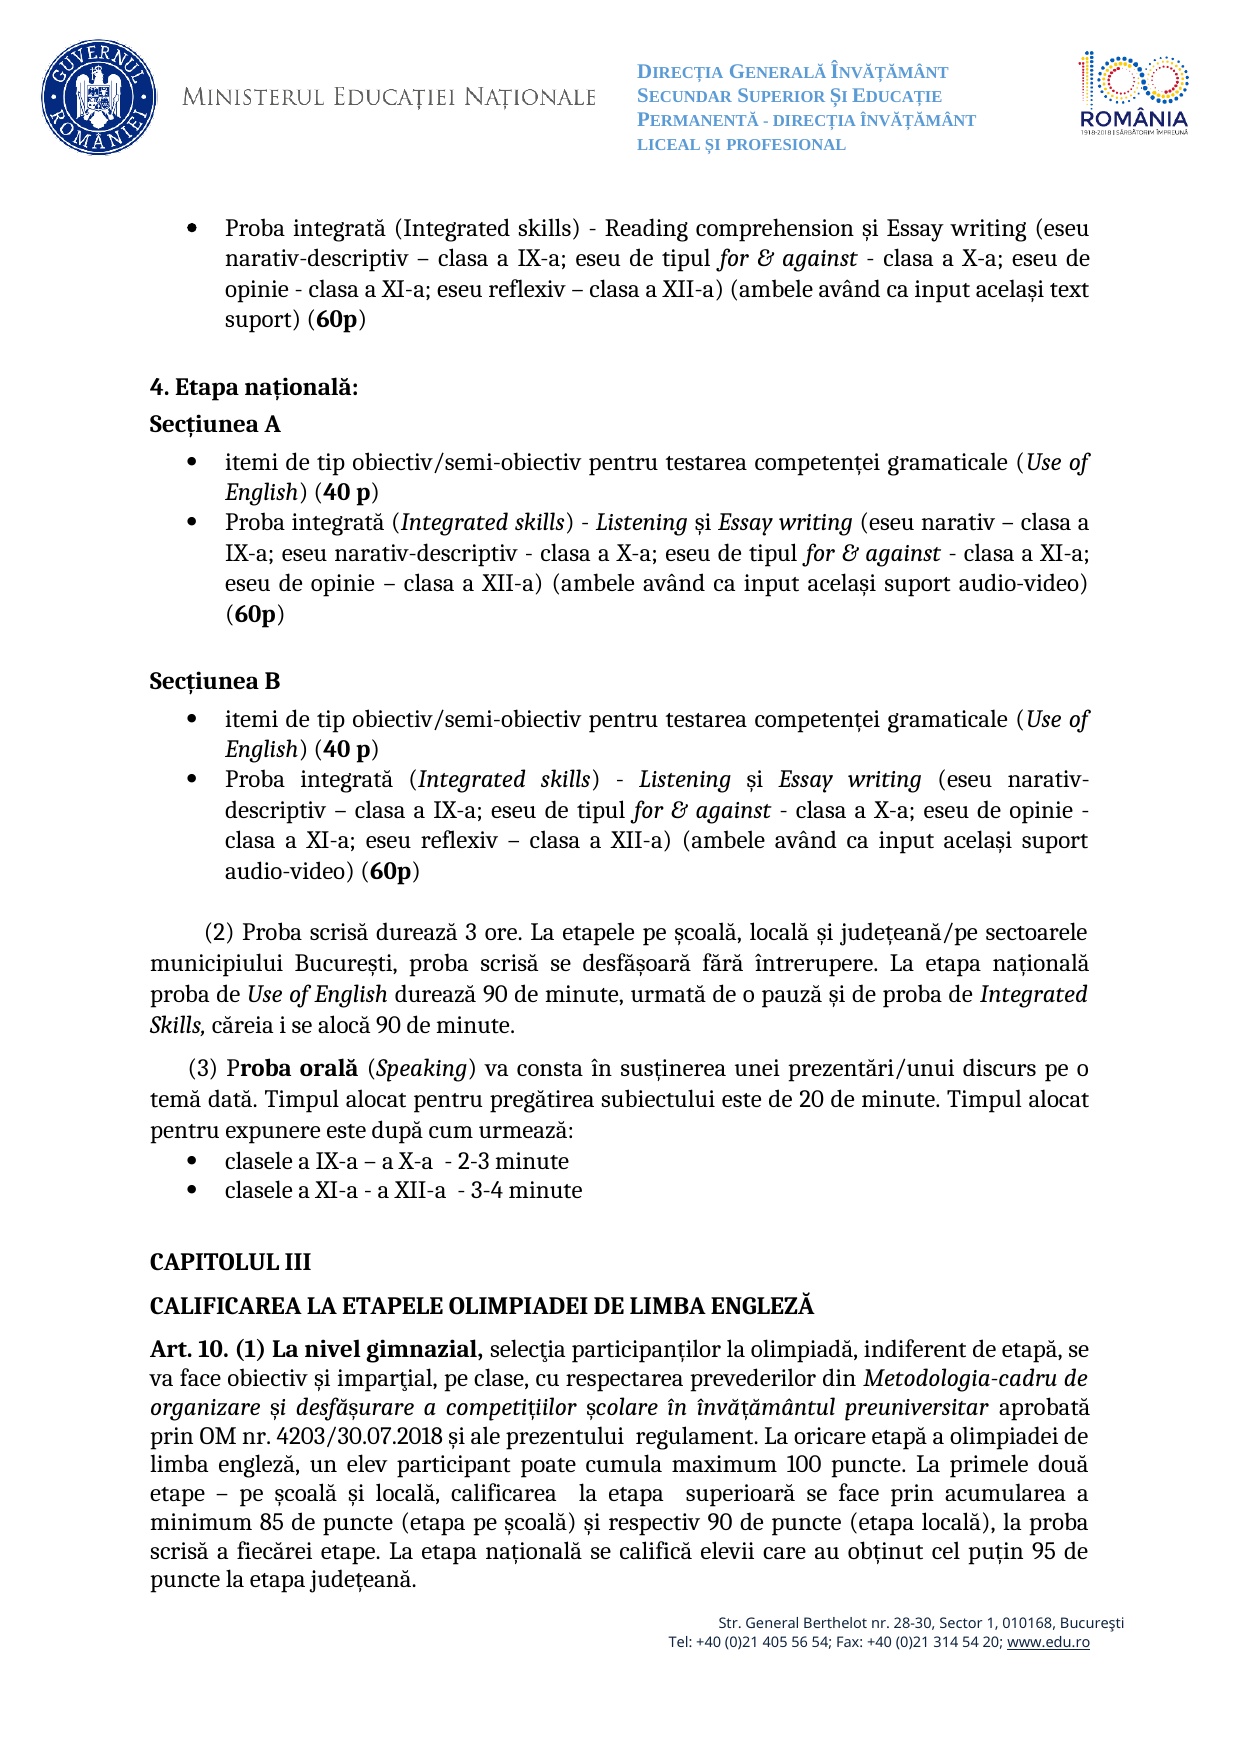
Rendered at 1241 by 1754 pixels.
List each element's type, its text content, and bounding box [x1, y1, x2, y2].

text Secțiunea B [150, 667, 1090, 696]
list clasele a XI-a - a XII-a - 3-4 minute [187, 1176, 1090, 1205]
picture [1070, 46, 1196, 139]
text CAPITOLUL III [150, 1248, 1090, 1277]
picture [39, 37, 595, 156]
list clasele a IX-a – a X-a - 2-3 minute [187, 1147, 1090, 1176]
text Art. 10. (1) La nivel gimnazial, selecţia participanților la olimpiadă, indiferent de etapă, se va face obiectiv şi imparţial, pe clase, cu respectarea prevederilor din Metodologia-cadru de organizare și desfășurare a competițiilor școlare în învățământul preuniversitar aprobată prin OM nr. 4203/30.07.2018 și ale prezentului regulament. La oricare etapă a olimpiadei de limba engleză, un elev participant poate cumula maximum 100 puncte. La primele două etape – pe școală și locală, calificarea la etapa superioară se face prin acumularea a minimum 85 de puncte (etapa pe școală) și respectiv 90 de puncte (etapa locală), la proba scrisă a fiecărei etape. La etapa națională se califică elevii care au obținut cel puțin 95 de puncte la etapa județeană. [150, 1335, 1090, 1594]
list Proba integrată (Integrated skills) - Reading comprehension și Essay writing (eseu narativ-descriptiv – clasa a IX-a; eseu de tipul for & against - clasa a X-a; eseu de opinie - clasa a XI-a; eseu reflexiv – clasa a XII-a) (ambele având ca input același text suport) (60p) [187, 214, 1090, 334]
text 4. Etapa națională: [150, 373, 1090, 402]
text CALIFICAREA LA ETAPELE OLIMPIADEI DE LIMBA ENGLEZĂ [150, 1292, 1090, 1321]
list itemi de tip obiectiv/semi-obiectiv pentru testarea competenței gramaticale (Use of English) (40 p) [187, 704, 1090, 764]
text (3) Proba orală (Speaking) va consta în susținerea unei prezentări/unui discurs pe o temă dată. Timpul alocat pentru pregătirea subiectului este de 20 de minute. Timpul alocat pentru expunere este după cum urmează: [150, 1054, 1090, 1145]
text Secțiunea A [150, 410, 1090, 439]
list Proba integrată (Integrated skills) - Listening și Essay writing (eseu narativ – clasa a IX-a; eseu narativ-descriptiv - clasa a X-a; eseu de tipul for & against - clasa a XI-a; eseu de opinie – clasa a XII-a) (ambele având ca input același suport audio-video) (60p) [187, 508, 1090, 628]
text (2) Proba scrisă durează 3 ore. La etapele pe școală, locală și județeană/pe sectoarele municipiului București, proba scrisă se desfășoară fără întrerupere. La etapa națională proba de Use of English durează 90 de minute, urmată de o pauză și de proba de Integrated Skills, căreia i se alocă 90 de minute. [150, 917, 1090, 1039]
list itemi de tip obiectiv/semi-obiectiv pentru testarea competenței gramaticale (Use of English) (40 p) [187, 447, 1090, 507]
list Proba integrată (Integrated skills) - Listening și Essay writing (eseu narativ-descriptiv – clasa a IX-a; eseu de tipul for & against - clasa a X-a; eseu de opinie - clasa a XI-a; eseu reflexiv – clasa a XII-a) (ambele având ca input același suport audio-video) (60p) [187, 765, 1090, 885]
